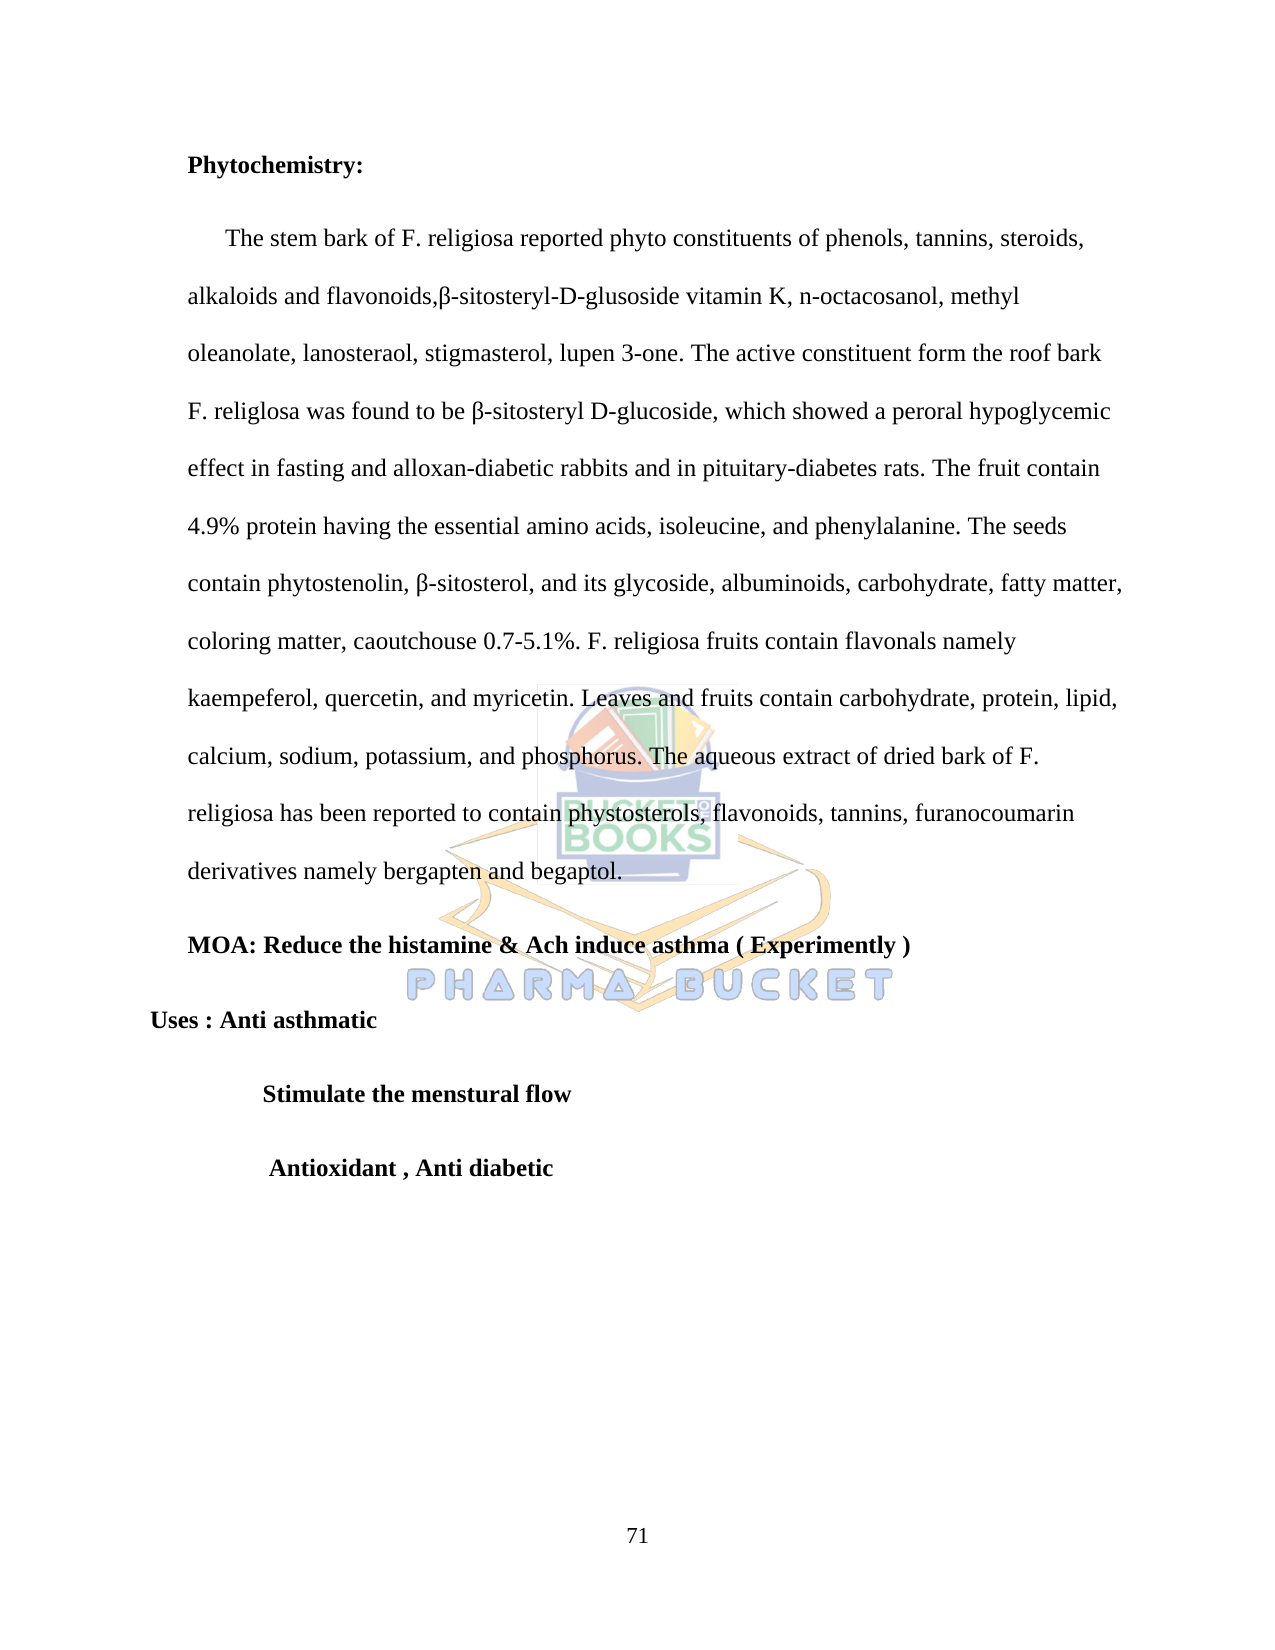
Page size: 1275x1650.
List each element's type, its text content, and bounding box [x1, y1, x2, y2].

text Stimulate the menstural flow Antioxidant , Anti diabetic [262, 1079, 574, 1182]
picture [337, 885, 938, 931]
subtitle MOA: Reduce the histamine & Ach induce asthma ( Experimently ) Uses : Anti asthmatic [150, 931, 958, 1033]
picture [337, 1033, 938, 1126]
text The stem bark of F. religiosa reported phyto constituents of phenols, tannins, steroids, alkaloids and flavonoids,β-sitosteryl-D-glusoside vitamin K, n-octacosanol, methyl oleanolate, lanosteraol, stigmasterol, lupen 3-one. The active constituent form the roof bark [187, 223, 1124, 367]
text F. religlosa was found to be β-sitosteryl D-glucoside, which showed a peroral hypoglycemic effect in fasting and alloxan-diabetic rabbits and in pituitary-diabetes rats. The fruit contain 4.9% protein having the essential amino acids, isoleucine, and phenylalanine. The seeds contain phytostenolin, β-sitosterol, and its glycoside, albuminoids, carbohydrate, fatty matter, coloring matter, caoutchouse 0.7-5.1%. F. religiosa fruits contain flavonals namely kaempeferol, quercetin, and myricetin. Leaves and fruits contain carbohydrate, protein, lipid, calcium, sodium, potassium, and phosphorus. The aqueous extract of dried bark of F. religiosa has been reported to contain phystosterols, flavonoids, tannins, furanocoumarin derivatives namely bergapten and begaptol. [187, 396, 1125, 885]
subtitle Phytochemistry: [187, 150, 1135, 178]
